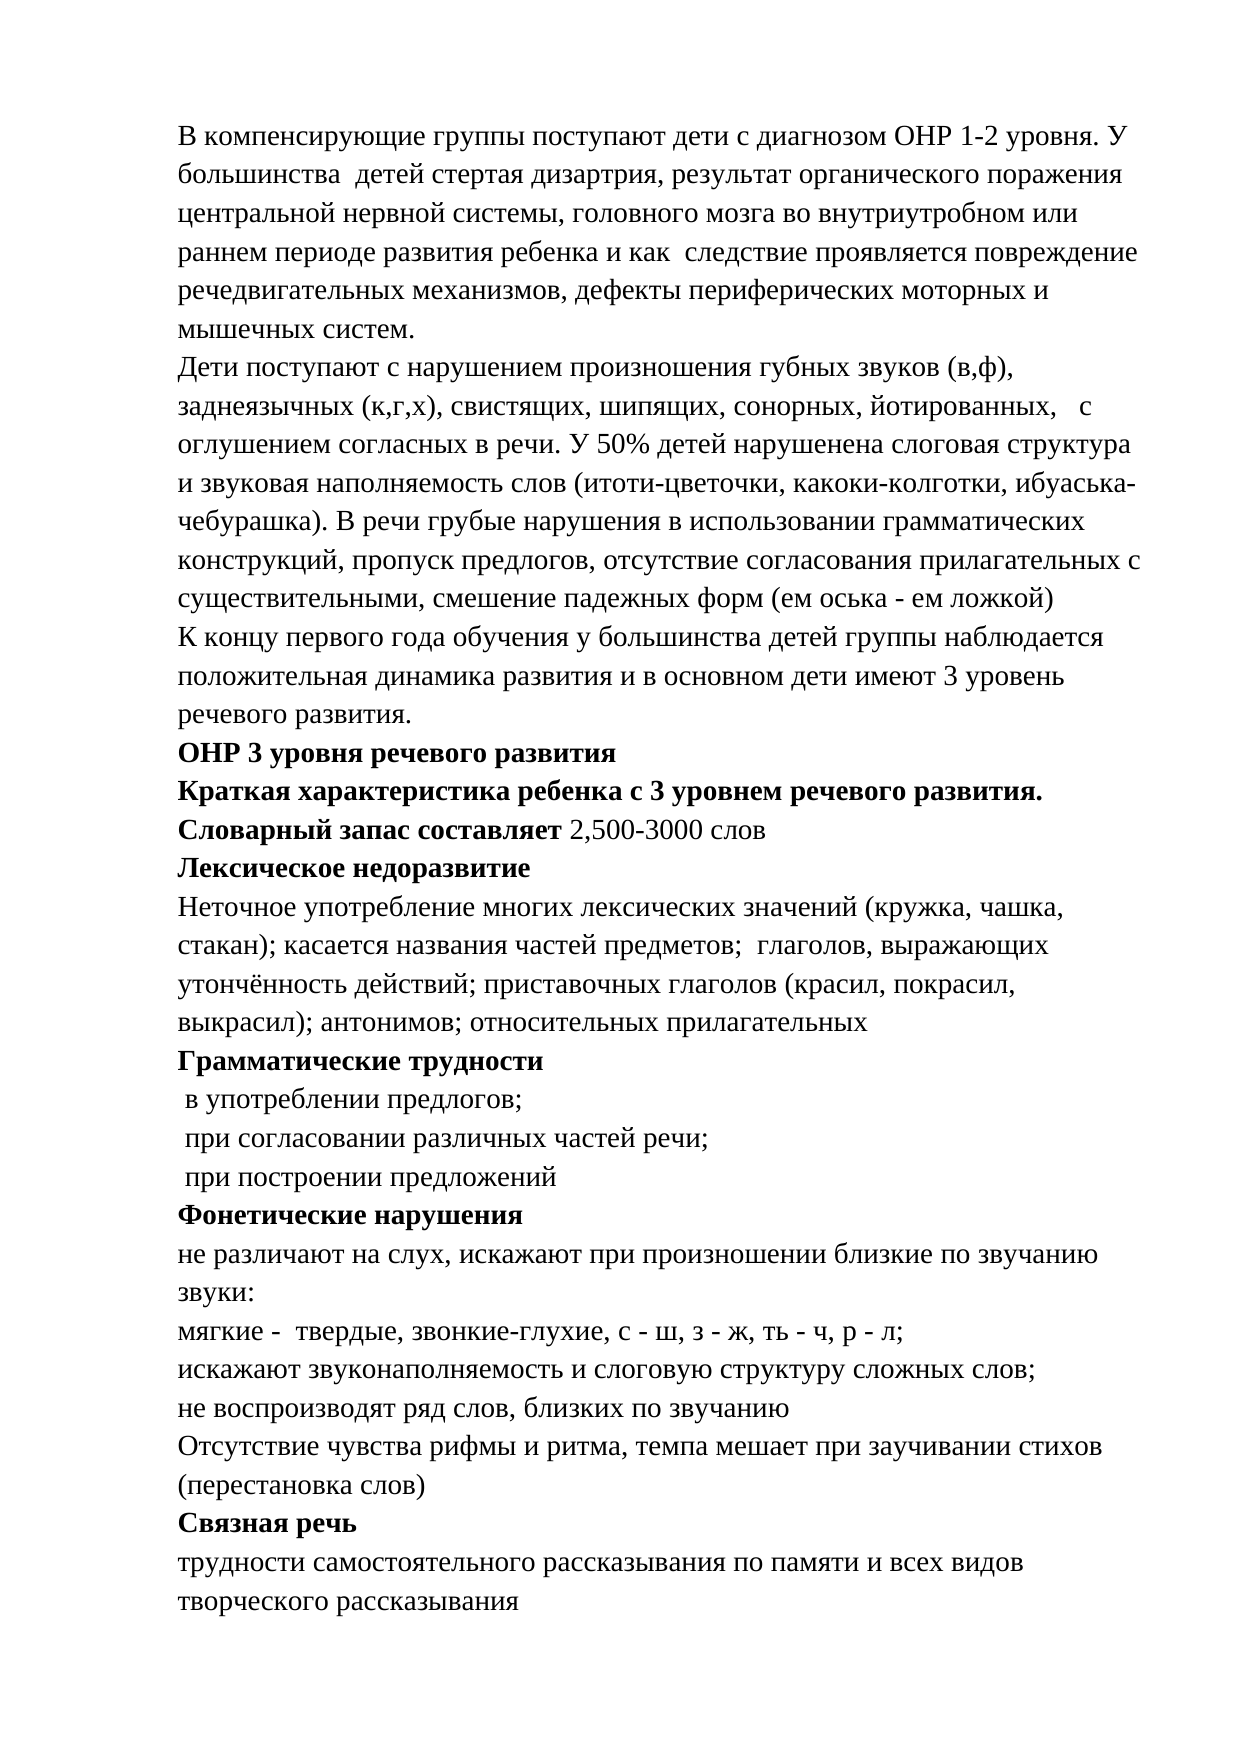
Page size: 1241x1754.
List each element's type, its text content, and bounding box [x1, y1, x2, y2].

text Дети поступают с нарушением произношения губных звуков (в,ф), заднеязычных (к,г,х), свистящих, шипящих, сонорных, йотированных, с оглушением согласных в речи. У 50% детей нарушенена слоговая структура и звуковая наполняемость слов (итоти-цветочки, какоки-колготки, ибуаська-чебурашка). В речи грубые нарушения в использовании грамматических конструкций, пропуск предлогов, отсутствие согласования прилагательных с существительными, смешение падежных форм (ем оська - ем ложкой) [177, 349, 1152, 614]
text ОНР 3 уровня речевого развития [177, 735, 1152, 768]
text при согласовании различных частей речи; [177, 1120, 1152, 1154]
text Связная речь [177, 1506, 1152, 1539]
text Фонетические нарушения [177, 1197, 1152, 1231]
text не различают на слух, искажают при произношении близкие по звучанию звуки: [177, 1236, 1152, 1308]
text Лексическое недоразвитие [177, 850, 1152, 884]
text Неточное употребление многих лексических значений (кружка, чашка, стакан); касается названия частей предметов; глаголов, выражающих утончённость действий; приставочных глаголов (красил, покрасил, выкрасил); антонимов; относительных прилагательных [177, 889, 1152, 1038]
text К концу первого года обучения у большинства детей группы наблюдается положительная динамика развития и в основном дети имеют 3 уровень речевого развития. [177, 619, 1152, 730]
text Словарный запас составляет 2,500-3000 слов [177, 812, 1152, 845]
text трудности самостоятельного рассказывания по памяти и всех видов творческого рассказывания [177, 1544, 1152, 1616]
text в употреблении предлогов; [177, 1082, 1152, 1115]
text искажают звуконаполняемость и слоговую структуру сложных слов; [177, 1351, 1152, 1385]
text Краткая характеристика ребенка с 3 уровнем речевого развития. [177, 773, 1152, 807]
text Грамматические трудности [177, 1043, 1152, 1077]
text при построении предложений [177, 1159, 1152, 1192]
text мягкие - твердые, звонкие-глухие, с - ш, з - ж, ть - ч, р - л; [177, 1313, 1152, 1346]
text В компенсирующие группы поступают дети с диагнозом ОНР 1-2 уровня. У большинства детей стертая дизартрия, результат органического поражения центральной нервной системы, головного мозга во внутриутробном или раннем периоде развития ребенка и как следствие проявляется повреждение речедвигательных механизмов, дефекты периферических моторных и мышечных систем. [177, 118, 1152, 344]
text Отсутствие чувства рифмы и ритма, темпа мешает при заучивании стихов (перестановка слов) [177, 1428, 1152, 1501]
text не воспроизводят ряд слов, близких по звучанию [177, 1390, 1152, 1423]
